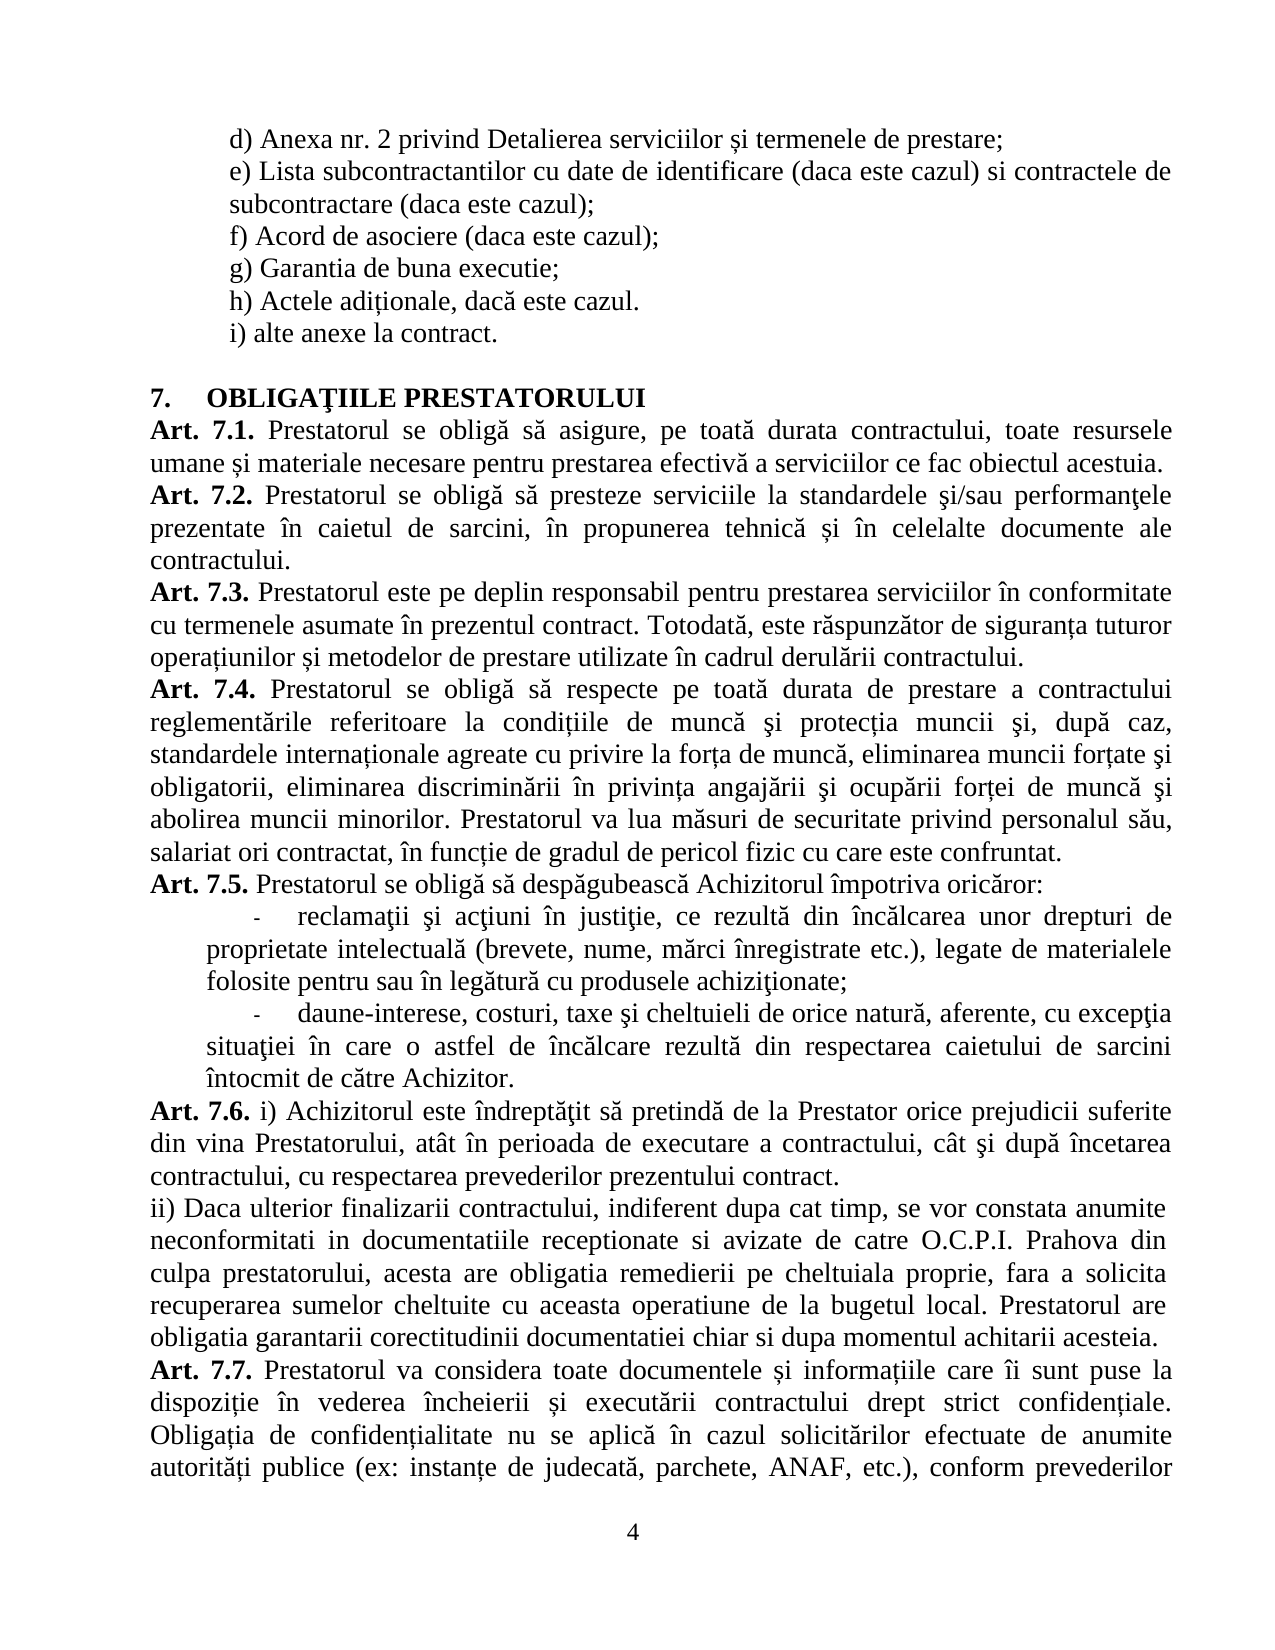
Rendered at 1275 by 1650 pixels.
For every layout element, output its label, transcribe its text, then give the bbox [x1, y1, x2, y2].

list daune-interese, costuri, taxe şi cheltuieli de orice natură, aferente, cu excepţia situaţiei în care o astfel de încălcare rezultă din respectarea caietului de sarcini întocmit de către Achizitor. [206, 997, 1174, 1094]
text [150, 1353, 1174, 1482]
list OBLIGAŢIILE PRESTATORULUI [150, 381, 1174, 413]
text f) Acord de asociere (daca este cazul); [229, 219, 1174, 251]
text Art. 7.6. i) Achizitorul este îndreptăţit să pretindă de la Prestator orice prejudicii suferite din vina Prestatorului, atât în perioada de executare a contractului, cât şi după încetarea contractului, cu respectarea prevederilor prezentului contract. [150, 1094, 1174, 1191]
text Art. 7.3. Prestatorul este pe deplin responsabil pentru prestarea serviciilor în conformitate cu termenele asumate în prezentul contract. Totodată, este răspunzător de siguranța tuturor operațiunilor și metodelor de prestare utilizate în cadrul derulării contractului. [150, 575, 1174, 673]
text Art. 7.4. Prestatorul se obligă să respecte pe toată durata de prestare a contractului reglementările referitoare la condițiile de muncă şi protecția muncii şi, după caz, standardele internaționale agreate cu privire la forța de muncă, eliminarea muncii forțate şi obligatorii, eliminarea discriminării în privința angajării şi ocupării forței de muncă şi abolirea muncii minorilor. Prestatorul va lua măsuri de securitate privind personalul său, salariat ori contractat, în funcție de gradul de pericol fizic cu care este confruntat. [150, 673, 1174, 867]
text g) Garantia de buna executie; [229, 251, 1174, 284]
text Art. 7.5. Prestatorul se obligă să despăgubească Achizitorul împotriva oricăror: [150, 867, 1174, 899]
text i) alte anexe la contract. [229, 316, 1174, 349]
text Art. 7.1. Prestatorul se obligă să asigure, pe toată durata contractului, toate resursele umane și materiale necesare pentru prestarea efectivă a serviciilor ce fac obiectul acestuia. [150, 413, 1174, 478]
text e) Lista subcontractantilor cu date de identificare (daca este cazul) si contractele de subcontractare (daca este cazul); [229, 154, 1174, 219]
text ii) Daca ulterior finalizarii contractului, indiferent dupa cat timp, se vor constata anumite neconformitati in documentatiile receptionate si avizate de catre O.C.P.I. Prahova din culpa prestatorului, acesta are obligatia remedierii pe cheltuiala proprie, fara a solicita recuperarea sumelor cheltuite cu aceasta operatiune de la bugetul local. Prestatorul are obligatia garantarii corectitudinii documentatiei chiar si dupa momentul achitarii acesteia. [150, 1191, 1169, 1353]
text h) Actele adiționale, dacă este cazul. [229, 284, 1174, 316]
list reclamaţii şi acţiuni în justiţie, ce rezultă din încălcarea unor drepturi de proprietate intelectuală (brevete, nume, mărci înregistrate etc.), legate de materialele folosite pentru sau în legătură cu produsele achiziţionate; [206, 899, 1174, 997]
text d) Anexa nr. 2 privind Detalierea serviciilor și termenele de prestare; [229, 122, 1174, 154]
text Art. 7.2. Prestatorul se obligă să presteze serviciile la standardele şi/sau performanţele prezentate în caietul de sarcini, în propunerea tehnică și în celelalte documente ale contractului. [150, 478, 1174, 575]
